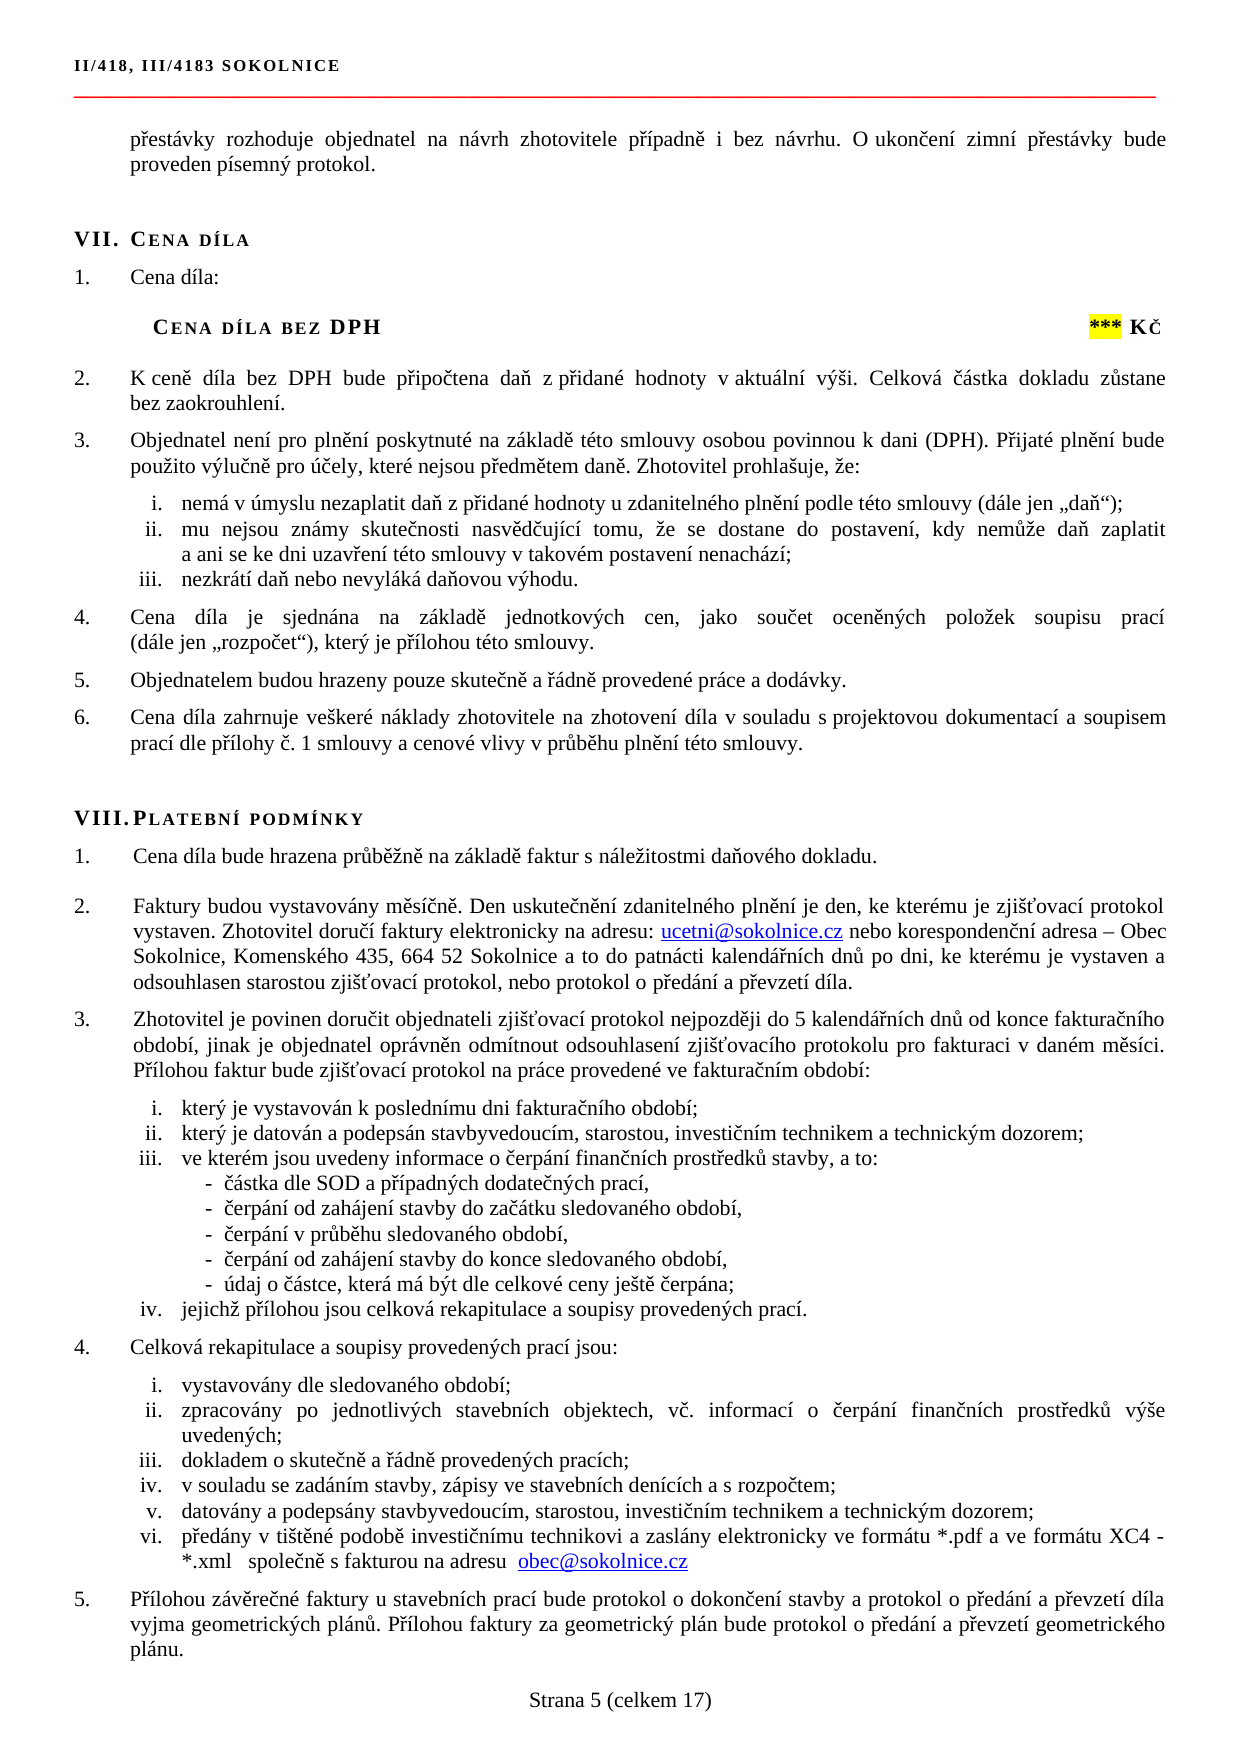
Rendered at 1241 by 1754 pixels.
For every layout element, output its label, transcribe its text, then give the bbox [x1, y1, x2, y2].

list Platební podmínky [74, 805, 1167, 830]
list K ceně díla bez DPH bude připočtena daň z přidané hodnoty v aktuální výši. Celková částka dokladu zůstane bez zaokrouhlení. [74, 364, 1167, 415]
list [74, 126, 1167, 176]
list který je datován a podepsán stavbyvedoucím, starostou, investičním technikem a technickým dozorem; [162, 1120, 1167, 1145]
list nezkrátí daň nebo nevyláká daňovou výhodu. [162, 566, 1167, 591]
list Zhotovitel je povinen doručit objednateli zjišťovací protokol nejpozději do 5 kalendářních dnů od konce fakturačního období, jinak je objednatel oprávněn odmítnout odsouhlasení zjišťovacího protokolu pro fakturaci v daném měsíci. Přílohou faktur bude zjišťovací protokol na práce provedené ve fakturačním období: [74, 1006, 1167, 1082]
table_header Cena díla bez DPH [141, 302, 835, 352]
list Celková rekapitulace a soupisy provedených prací jsou: [74, 1334, 1167, 1359]
list dokladem o skutečně a řádně provedených pracích; [162, 1447, 1167, 1472]
list nemá v úmyslu nezaplatit daň z přidané hodnoty u zdanitelného plnění podle této smlouvy (dále jen „daň“); [162, 490, 1167, 516]
list čerpání v průběhu sledovaného období, [205, 1221, 1167, 1246]
list Cena díla [74, 226, 1167, 252]
list Objednatelem budou hrazeny pouze skutečně a řádně provedené práce a dodávky. [74, 667, 1167, 692]
list v souladu se zadáním stavby, zápisy ve stavebních denících a s rozpočtem; [162, 1472, 1167, 1498]
list Cena díla: [74, 264, 1167, 289]
list datovány a podepsány stavbyvedoucím, starostou, investičním technikem a technickým dozorem; [162, 1498, 1167, 1523]
list Faktury budou vystavovány měsíčně. Den uskutečnění zdanitelného plnění je den, ke kterému je zjišťovací protokol vystaven. Zhotovitel doručí faktury elektronicky na adresu: ucetni@sokolnice.cz nebo korespondenční adresa – Obec Sokolnice, Komenského 435, 664 52 Sokolnice a to do patnácti kalendářních dnů po dni, ke kterému je vystaven a odsouhlasen starostou zjišťovací protokol, nebo protokol o předání a převzetí díla. [74, 893, 1167, 994]
list zpracovány po jednotlivých stavebních objektech, vč. informací o čerpání finančních prostředků výše uvedených; [162, 1397, 1167, 1447]
list Přílohou závěrečné faktury u stavebních prací bude protokol o dokončení stavby a protokol o předání a převzetí díla vyjma geometrických plánů. Přílohou faktury za geometrický plán bude protokol o předání a převzetí geometrického plánu. [74, 1586, 1167, 1661]
list Objednatel není pro plnění poskytnuté na základě této smlouvy osobou povinnou k dani (DPH). Přijaté plnění bude použito výlučně pro účely, které nejsou předmětem daně. Zhotovitel prohlašuje, že: [74, 427, 1167, 478]
list předány v tištěné podobě investičnímu technikovi a zaslány elektronicky ve formátu *.pdf a ve formátu XC4 - *.xml společně s fakturou na adresu obec@sokolnice.cz [162, 1523, 1167, 1573]
list vystavovány dle sledovaného období; [162, 1372, 1167, 1397]
list čerpání od zahájení stavby do začátku sledovaného období, [205, 1195, 1167, 1221]
list Cena díla zahrnuje veškeré náklady zhotovitele na zhotovení díla v souladu s projektovou dokumentací a soupisem prací dle přílohy č. 1 smlouvy a cenové vlivy v průběhu plnění této smlouvy. [74, 704, 1167, 755]
list který je vystavován k poslednímu dni fakturačního období; [162, 1094, 1167, 1120]
list jejichž přílohou jsou celková rekapitulace a soupisy provedených prací. [162, 1296, 1167, 1321]
list mu nejsou známy skutečnosti nasvědčující tomu, že se dostane do postavení, kdy nemůže daň zaplatit a ani se ke dni uzavření této smlouvy v takovém postavení nenachází; [162, 516, 1167, 566]
list ve kterém jsou uvedeny informace o čerpání finančních prostředků stavby, a to: [162, 1145, 1167, 1170]
list Cena díla je sjednána na základě jednotkových cen, jako součet oceněných položek soupisu prací (dále jen „rozpočet“), který je přílohou této smlouvy. [74, 604, 1167, 654]
table_header *** Kč [835, 302, 1172, 352]
list částka dle SOD a případných dodatečných prací, [205, 1170, 1167, 1195]
list údaj o částce, která má být dle celkové ceny ještě čerpána; [205, 1271, 1167, 1296]
list Cena díla bude hrazena průběžně na základě faktur s náležitostmi daňového dokladu. [74, 843, 1167, 868]
list čerpání od zahájení stavby do konce sledovaného období, [205, 1246, 1167, 1271]
